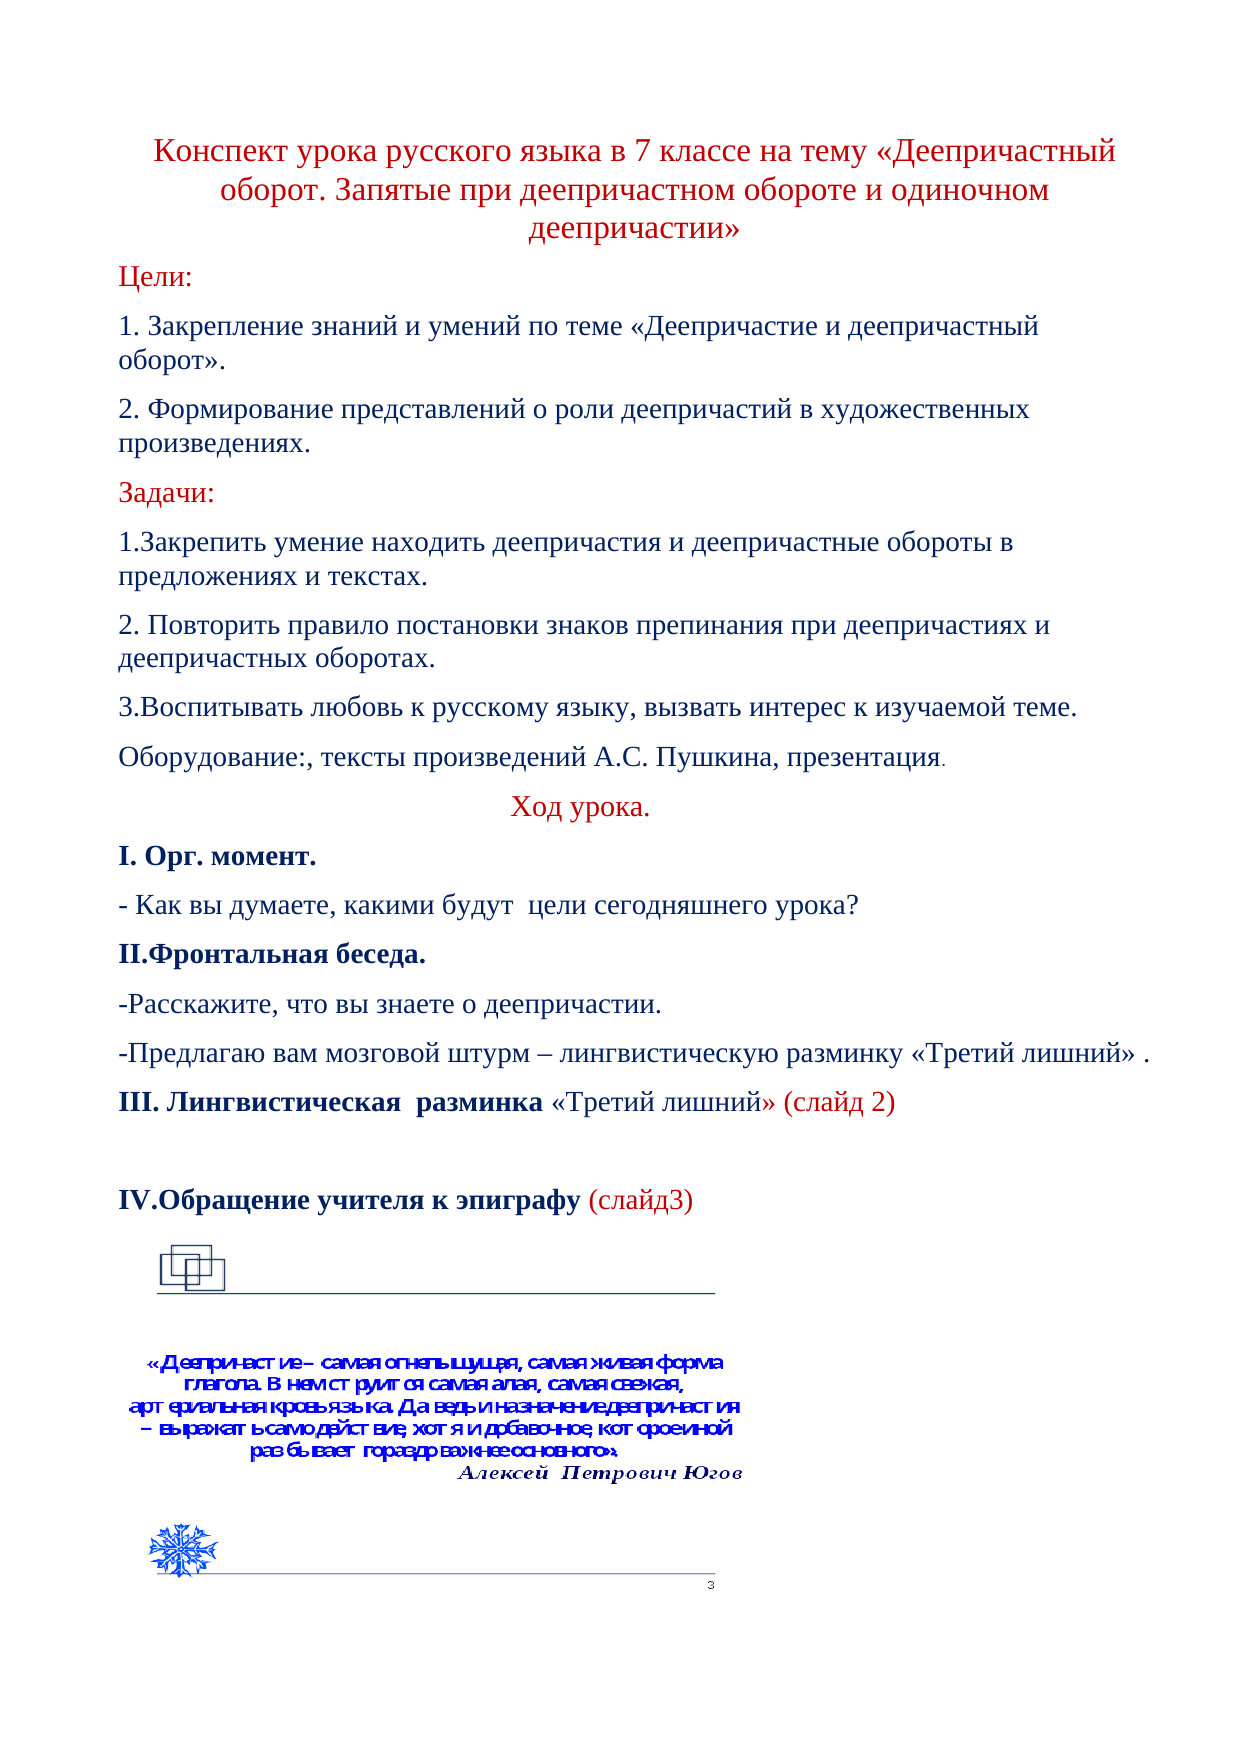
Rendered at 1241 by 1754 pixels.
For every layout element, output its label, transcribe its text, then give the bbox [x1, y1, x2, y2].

text 2. Формирование представлений о роли деепричастий в художественных произведениях. [118, 391, 1152, 458]
text Конспект урока русского языка в 7 классе на тему «Деепричастный оборот. Запятые при деепричастном обороте и одиночном деепричастии» [118, 131, 1152, 246]
text Оборудование:, тексты произведений А.С. Пушкина, презентация. [118, 739, 1152, 772]
text IV.Обращение учителя к эпиграфу (слайд3) [118, 1182, 1152, 1216]
text 2. Повторить правило постановки знаков препинания при деепричастиях и деепричастных оборотах. [118, 607, 1152, 674]
text 1. Закрепление знаний и умений по теме «Деепричастие и деепричастный оборот». [118, 308, 1152, 376]
text II.Фронтальная беседа. [118, 937, 1152, 970]
text 1.Закрепить умение находить деепричастия и деепричастные обороты в предложениях и текстах. [118, 524, 1152, 591]
text Ход урока. [118, 788, 1152, 823]
text -Расскажите, что вы знаете о деепричастии. [118, 986, 1152, 1019]
text Цели: [118, 258, 1152, 293]
text Задачи: [118, 474, 1152, 508]
text 3.Воспитывать любовь к русскому языку, вызвать интерес к изучаемой теме. [118, 689, 1152, 723]
text I. Орг. момент. [118, 838, 1152, 872]
text - Как вы думаете, какими будут цели сегодняшнего урока? [118, 887, 1152, 921]
text III. Лингвистическая разминка «Третий лишний» (слайд 2) [118, 1084, 1152, 1118]
text -Предлагаю вам мозговой штурм – лингвистическую разминку «Третий лишний» . [118, 1035, 1152, 1068]
